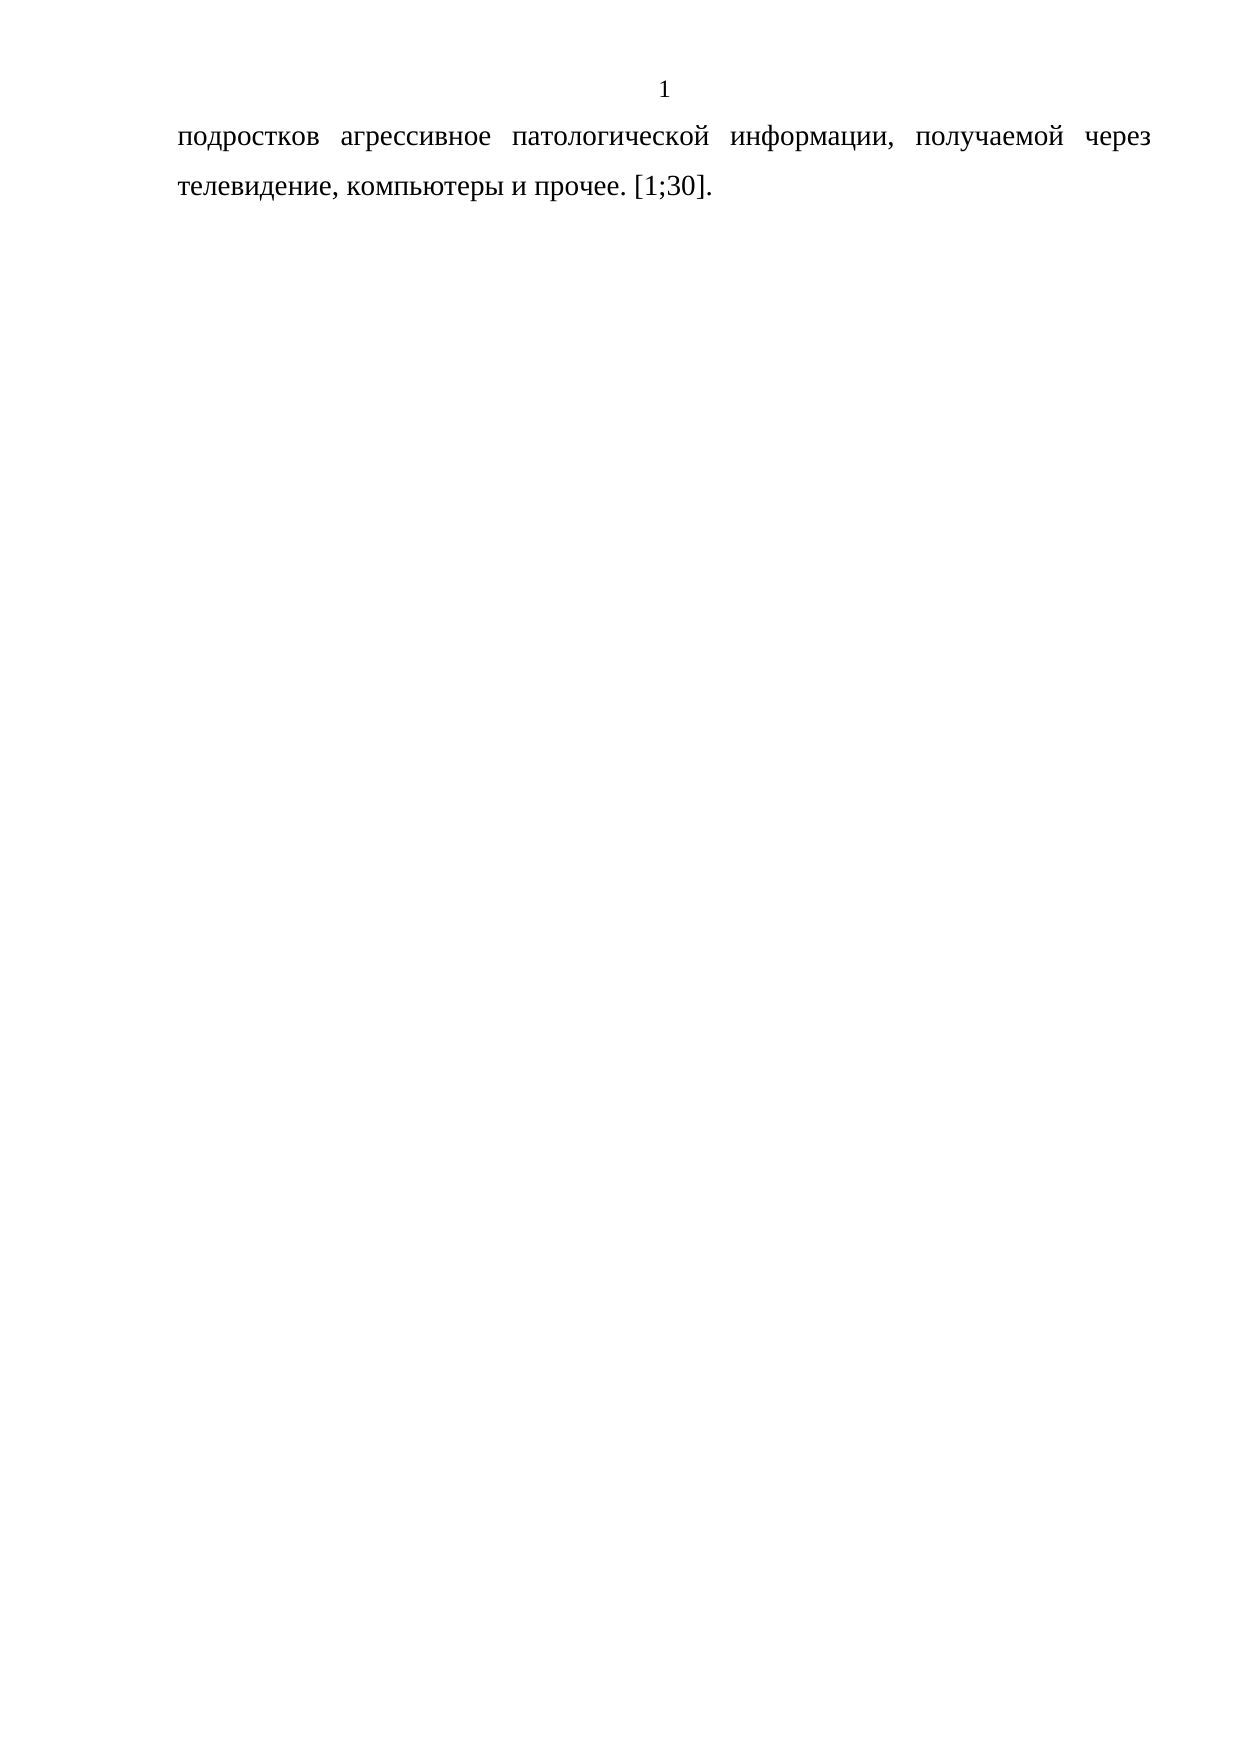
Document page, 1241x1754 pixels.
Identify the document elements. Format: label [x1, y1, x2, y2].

text [177, 118, 1152, 202]
